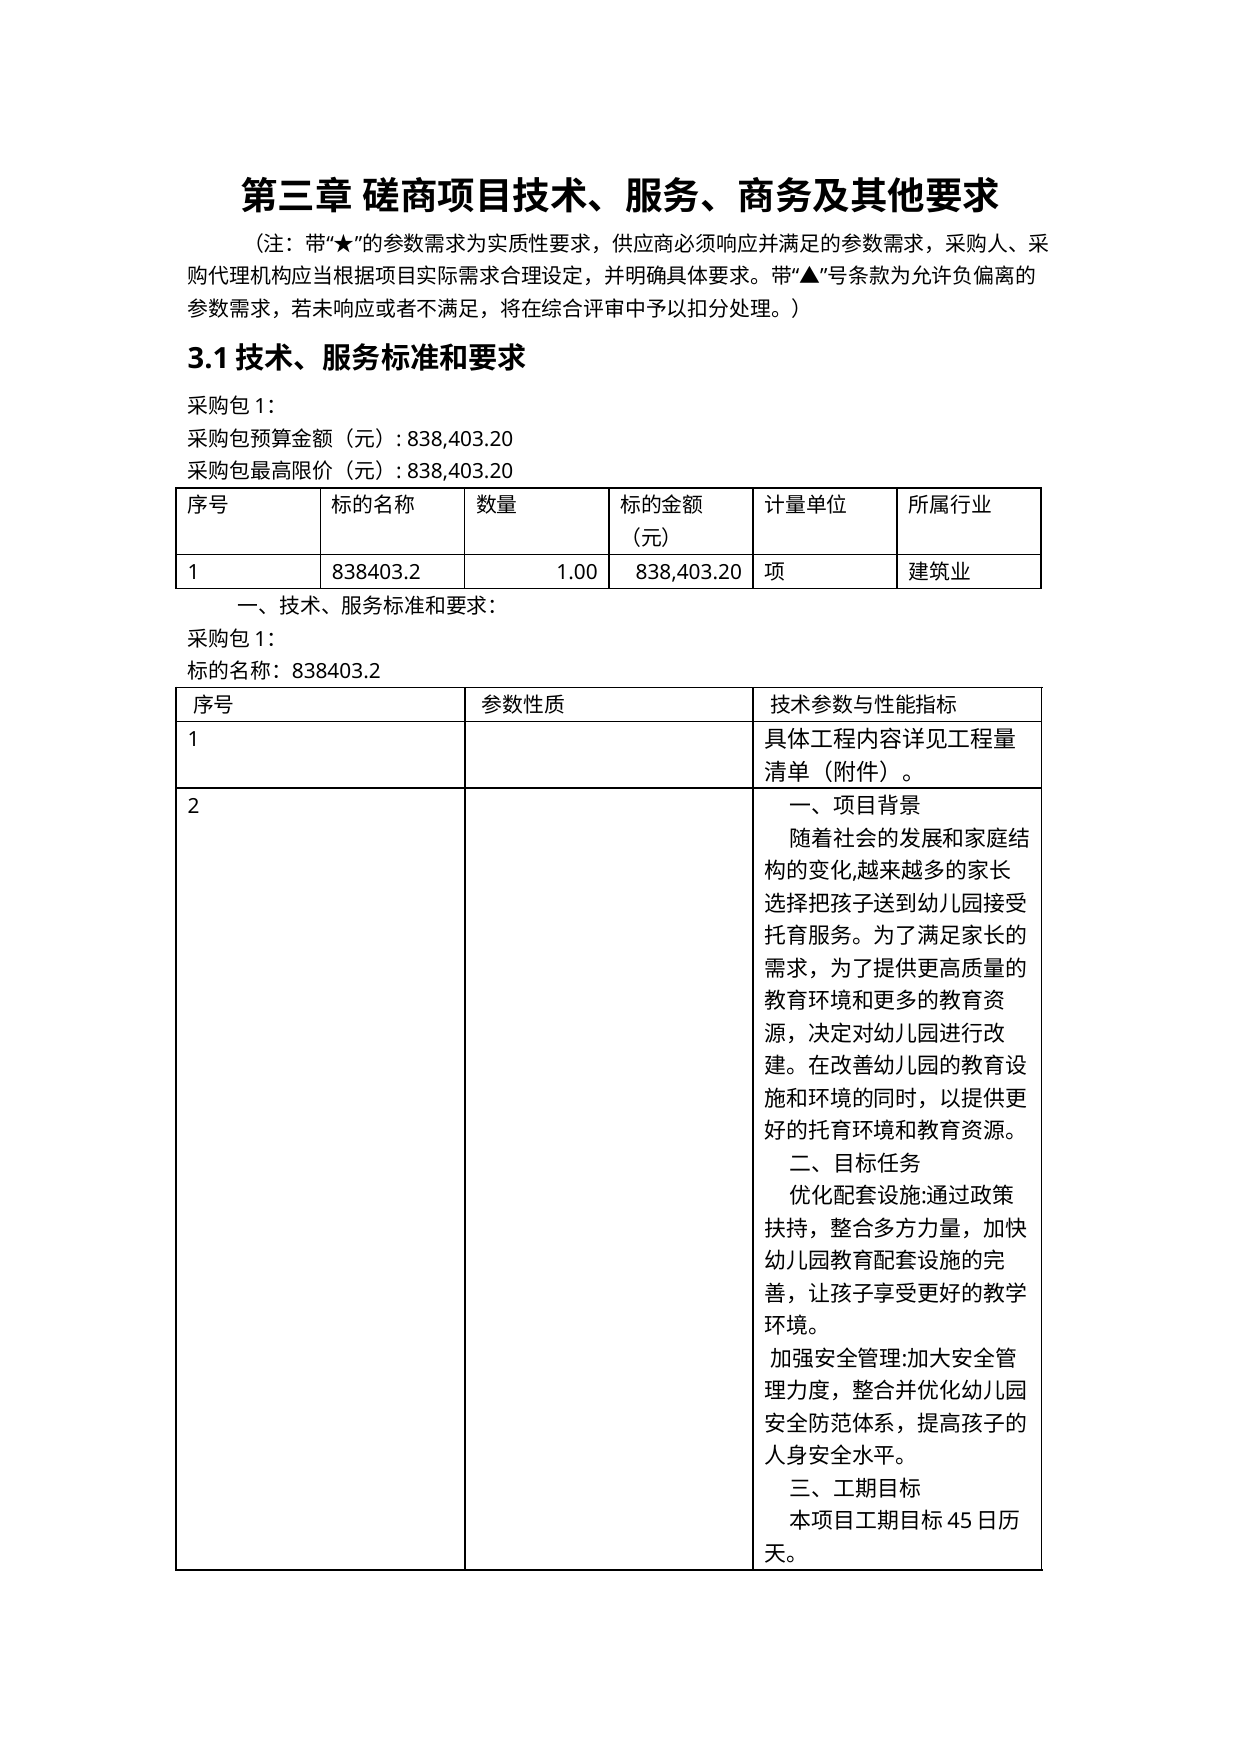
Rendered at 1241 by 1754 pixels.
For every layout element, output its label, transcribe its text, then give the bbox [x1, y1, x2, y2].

table_header 参数性质 [466, 688, 752, 721]
text （注：带“★”的参数需求为实质性要求，供应商必须响应并满足的参数需求，采购人、采购代理机构应当根据项目实际需求合理设定，并明确具体要求。带“▲”号条款为允许负偏离的参数需求，若未响应或者不满足，将在综合评审中予以扣分处理。） [187, 227, 1053, 324]
text 标的名称：838403.2 [187, 654, 1053, 687]
table_header 标的名称 [321, 489, 464, 553]
table_cell 建筑业 [898, 555, 1040, 588]
text 采购包1： [187, 389, 1053, 422]
table_cell [466, 789, 752, 1569]
text 采购包1： [187, 622, 1053, 654]
table_header 所属行业 [898, 489, 1040, 553]
text 第三章 磋商项目技术、服务、商务及其他要求 [187, 162, 1053, 227]
table_cell 1 [177, 555, 320, 588]
table_cell 838403.2 [321, 555, 464, 588]
table_cell 项 [754, 555, 896, 588]
table_header 数量 [465, 489, 608, 553]
table_header 技术参数与性能指标 [754, 688, 1041, 721]
table_cell 838,403.20 [610, 555, 752, 588]
table_header 标的金额 （元） [610, 489, 752, 553]
table_cell 2 [177, 789, 464, 1569]
table_header 序号 [177, 489, 320, 553]
text 一、技术、服务标准和要求： [187, 589, 1053, 622]
table_cell 1.00 [465, 555, 608, 588]
table_cell 1 [177, 722, 464, 787]
table_cell [466, 722, 752, 787]
table_header 序号 [177, 688, 464, 721]
text 3.1技术、服务标准和要求 [187, 324, 1053, 389]
table_cell 具体工程内容详见工程量清单（附件）。 [754, 722, 1041, 787]
text 采购包预算金额（元）: 838,403.20 [187, 422, 1053, 454]
table_header 计量单位 [754, 489, 896, 553]
text 采购包最高限价（元）: 838,403.20 [187, 454, 1053, 487]
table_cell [754, 789, 1041, 1569]
